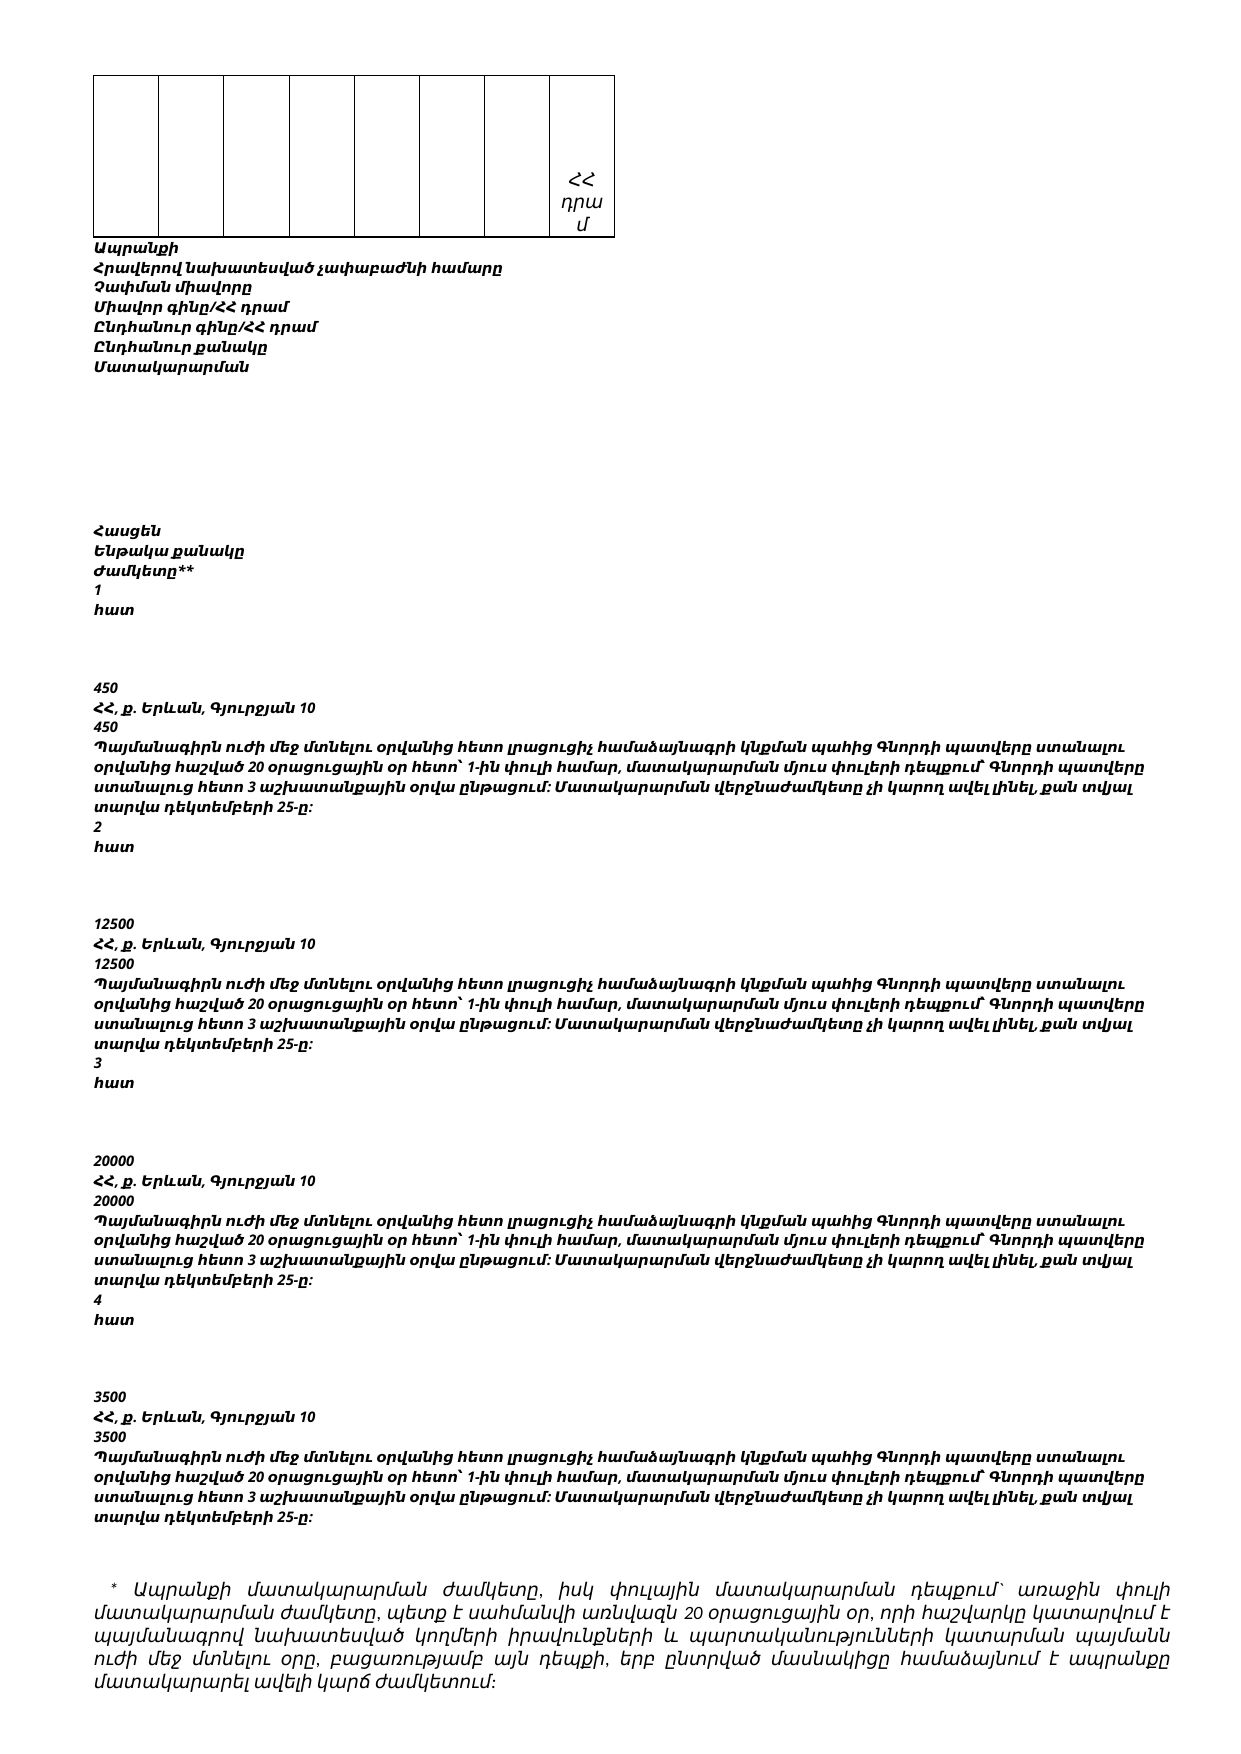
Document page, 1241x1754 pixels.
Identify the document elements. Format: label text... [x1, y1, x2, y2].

text * Ապրանքի մատակարարման ժամկետը, իսկ փուլային մատակարարման դեպքում` առաջին փուլի մատակարարման ժամկետը, պետք է սահմանվի առնվազն 20 օրացուցային օր, որի հաշվարկը կատարվում է պայմանագրով նախատեսված կողմերի իրավունքների և պարտականությունների կատարման պայմանն ուժի մեջ մտնելու օրը, բացառությամբ այն դեպքի, երբ ընտրված մասնակիցը համաձայնում է ապրանքը մատակարարել ավելի կարճ ժամկետում: [94, 1578, 1171, 1693]
text ՀՀ դրամ [561, 76, 603, 236]
